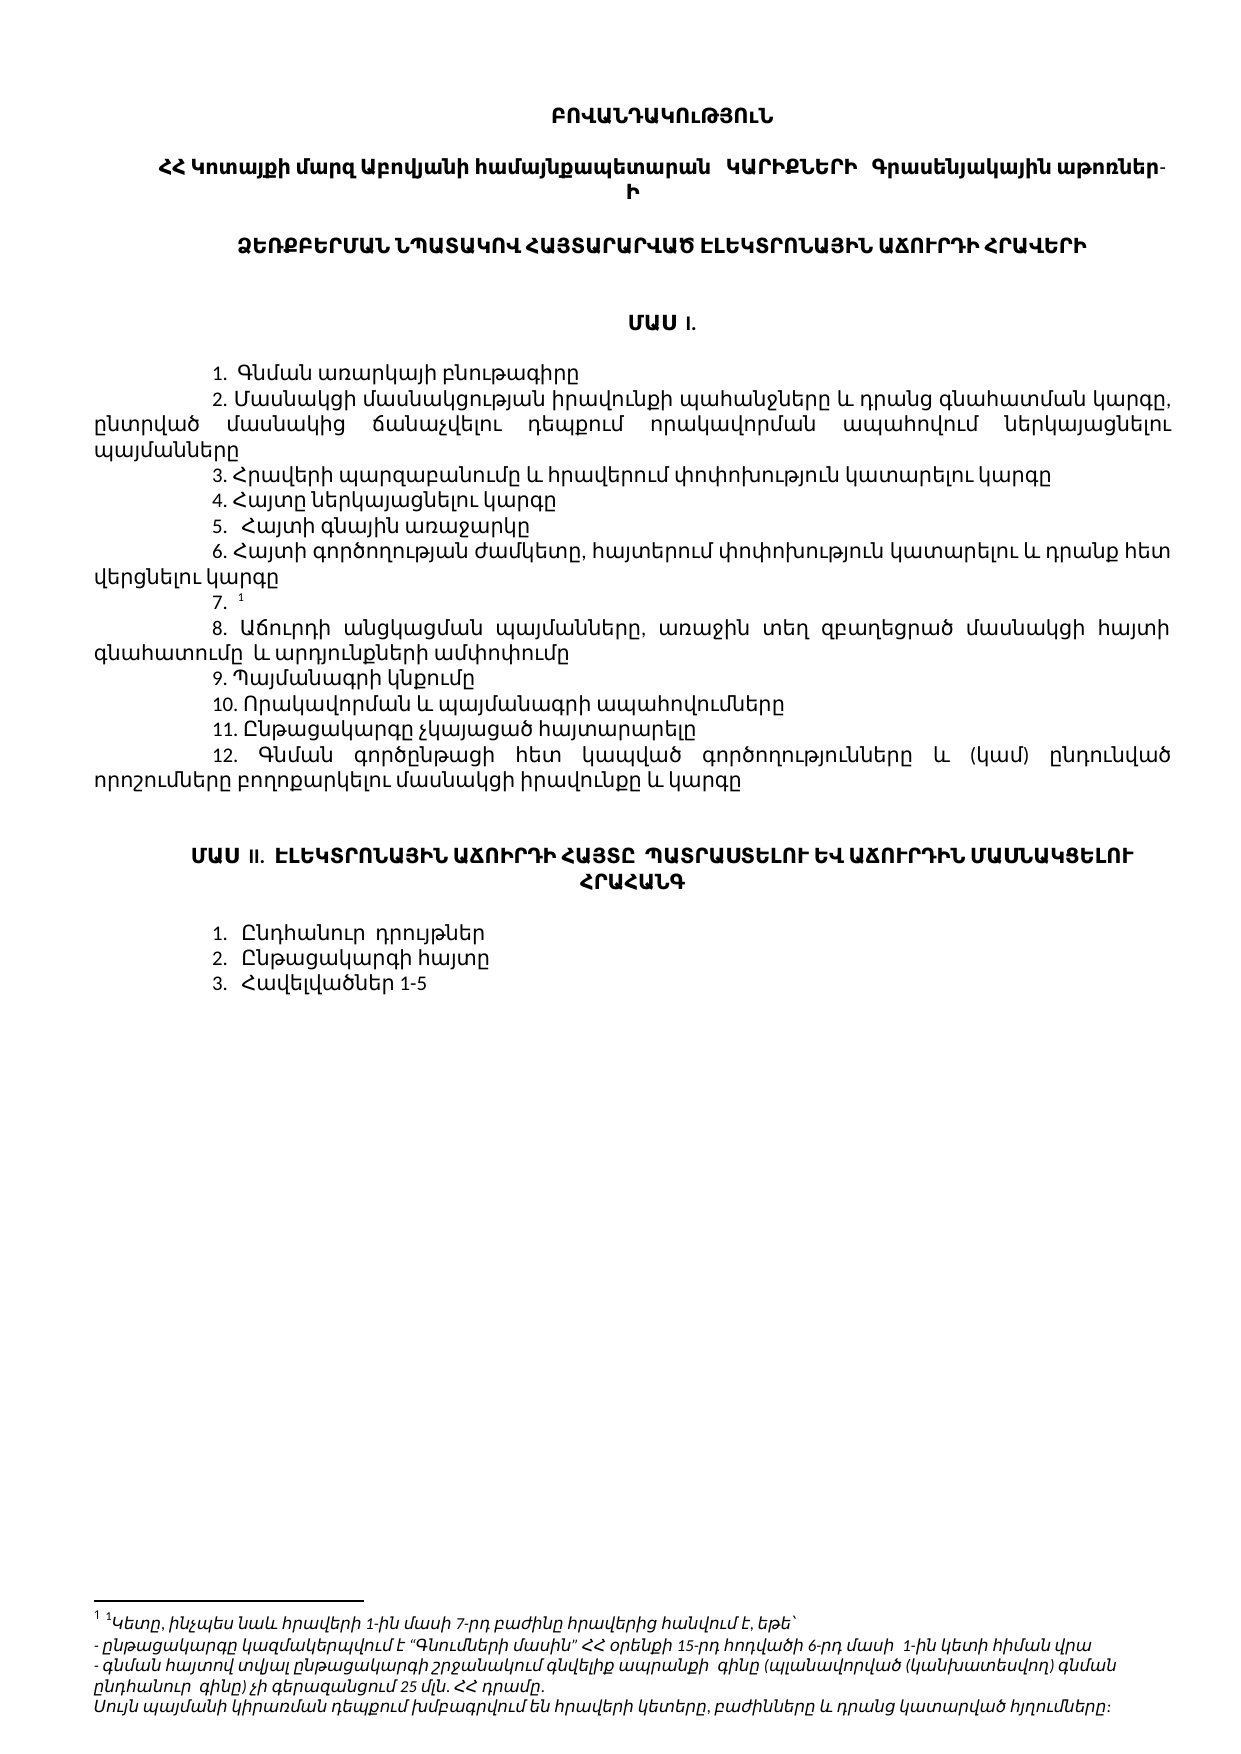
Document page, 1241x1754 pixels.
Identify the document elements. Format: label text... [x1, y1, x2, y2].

text 9. Պայմանագրի կնքումը [94, 666, 1171, 691]
text 3. Հրավերի պարզաբանումը և հրավերում փոփոխություն կատարելու կարգը [94, 462, 1171, 488]
text 1. Ընդհանուր դրույթներ [94, 920, 1171, 945]
text 2. Մասնակցի մասնակցության իրավունքի պահանջները և դրանց գնահատման կարգը, ընտրված մասնակից ճանաչվելու դեպքում որակավորման ապահովում ներկայացնելու պայմանները [94, 386, 1171, 462]
text 2. Ընթացակարգի հայտը [94, 945, 1171, 971]
text 4. Հայտը ներկայացնելու կարգը [94, 488, 1171, 513]
text 7. 1 [94, 589, 1171, 615]
text ՄԱՍ II. ԷԼԵԿՏՐՈՆԱՅԻՆ ԱՃՈԻՐԴԻ ՀԱՅՏԸ ՊԱՏՐԱՍՏԵԼՈՒ ԵՎ ԱՃՈՒՐԴԻՆ ՄԱՍՆԱԿՑԵԼՈՒ ՀՐԱՀԱՆԳ [94, 843, 1171, 894]
text ԲՈՎԱՆԴԱԿՈւԹՅՈւՆ [94, 103, 1171, 128]
text 3. Հավելվածներ 1-5 [94, 971, 1171, 996]
text 1. Գնման առարկայի բնութագիրը [94, 361, 1171, 386]
text ՁԵՌՔԲԵՐՄԱՆ ՆՊԱՏԱԿՈՎ ՀԱՅՏԱՐԱՐՎԱԾ ԷԼԵԿՏՐՈՆԱՅԻՆ ԱՃՈՒՐԴԻ ՀՐԱՎԵՐԻ [94, 233, 1171, 259]
text 6. Հայտի գործողության ժամկետը, հայտերում փոփոխություն կատարելու և դրանք հետ վերցնելու կարգը [94, 538, 1171, 589]
text 5. Հայտի գնային առաջարկը [94, 513, 1171, 538]
text ՄԱՍ I. [94, 310, 1171, 335]
text 10. Որակավորման և պայմանագրի ապահովումները [94, 691, 1171, 716]
text 11. Ընթացակարգը չկայացած հայտարարելը [94, 716, 1171, 742]
text ՀՀ Կոտայքի մարզ Աբովյանի համայնքապետարան ԿԱՐԻՔՆԵՐԻ Գրասենյակային աթոռներ-Ի [94, 154, 1171, 205]
text 8. Աճուրդի անցկացման պայմանները, առաջին տեղ զբաղեցրած մասնակցի հայտի գնահատումը և արդյունքների ամփոփումը [94, 615, 1171, 666]
text 12. Գնման գործընթացի հետ կապված գործողությունները և (կամ) ընդունված որոշումները բողոքարկելու մասնակցի իրավունքը և կարգը [94, 742, 1171, 793]
